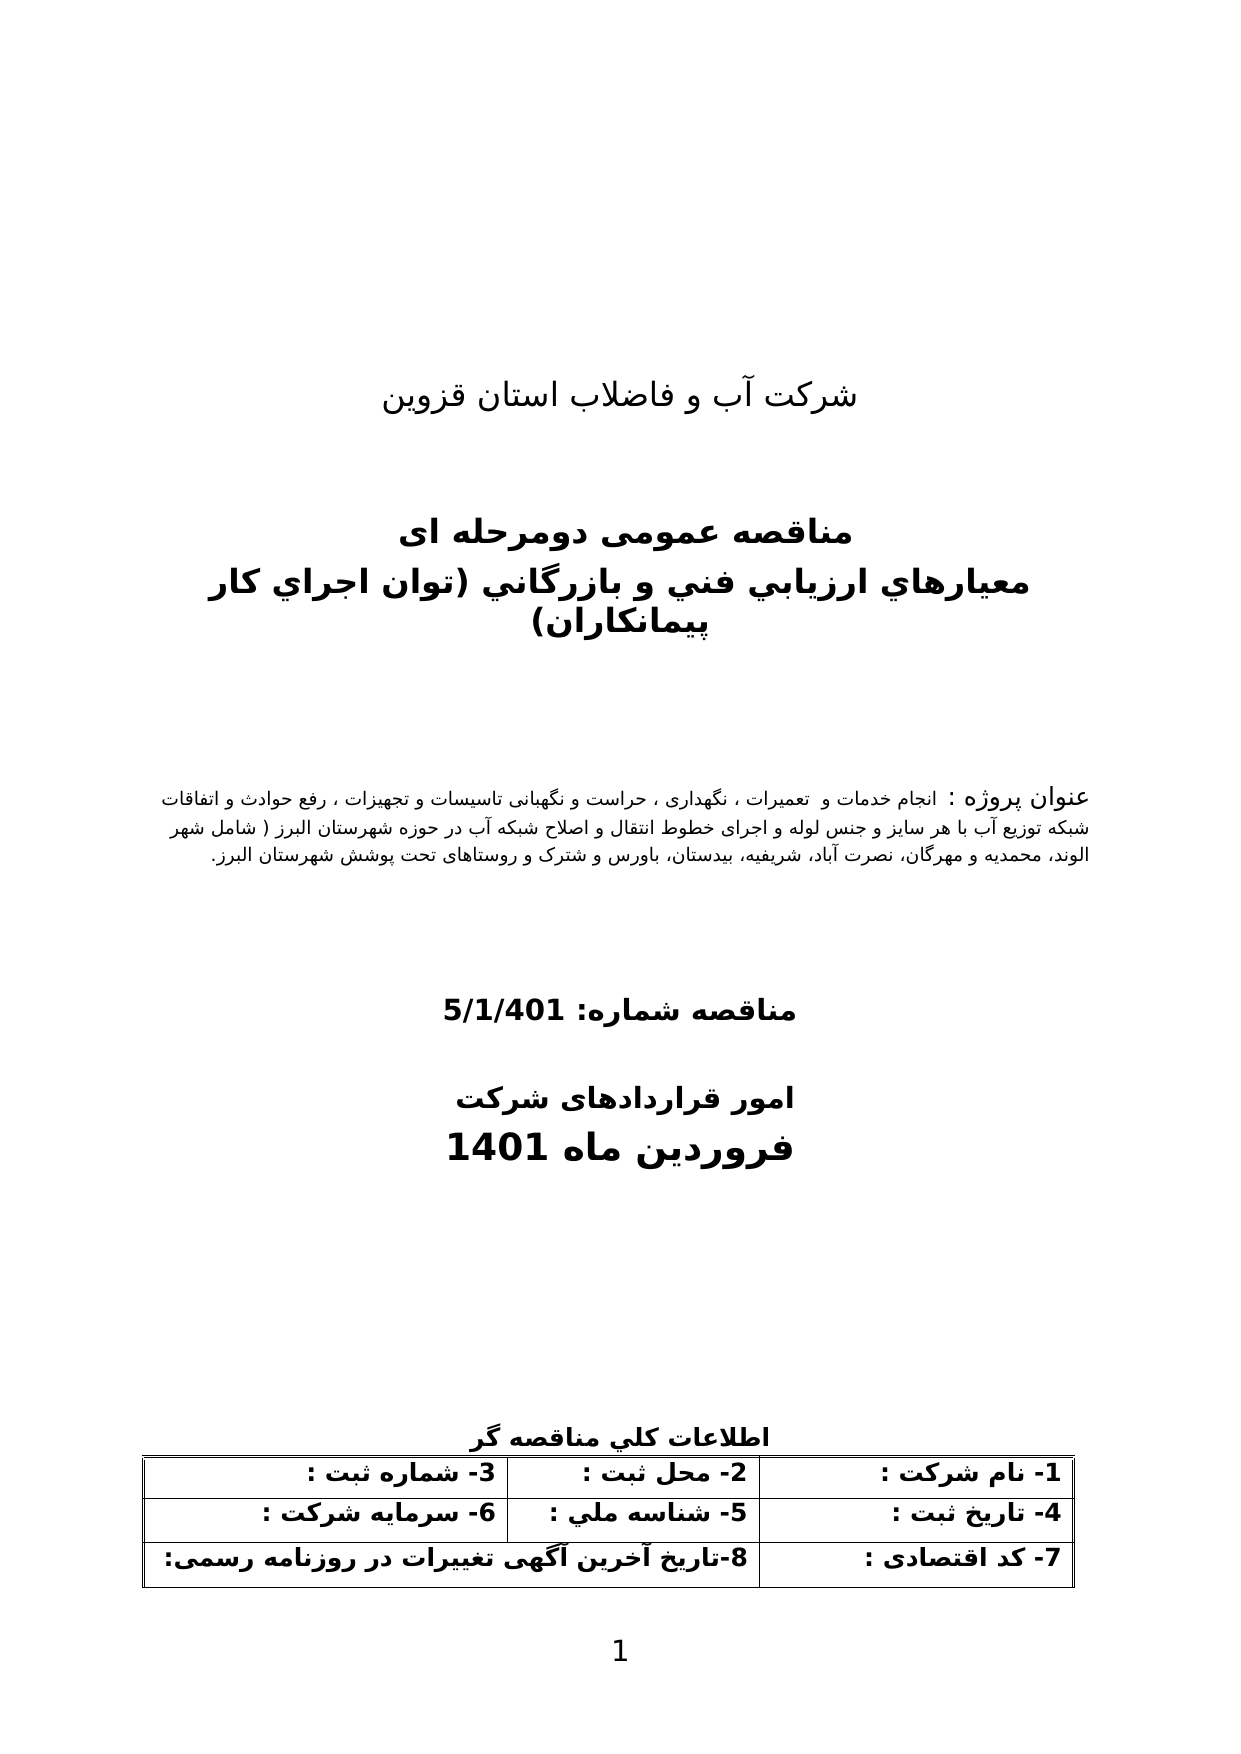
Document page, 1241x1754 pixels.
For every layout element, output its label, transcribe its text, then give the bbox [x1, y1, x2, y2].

table_cell 6- سرمايه شركت : [145, 1499, 507, 1542]
table_cell 5- شناسه ملي : [508, 1499, 759, 1542]
text شركت آب و فاضلاب استان قزوين [150, 376, 1090, 415]
text مناقصه شماره: 5/1/401 [150, 993, 1080, 1027]
text مناقصه عمومی دومرحله ای [150, 513, 1090, 552]
table_cell 8-تاریخ آخرین آگهی تغییرات در روزنامه رسمی: [145, 1543, 759, 1587]
table_header 3- شماره ثبت : [143, 1458, 507, 1497]
text امور قراردادهای شرکت [150, 1081, 1090, 1115]
table_header 2- محل ثبت : [508, 1458, 759, 1497]
table_cell 4- تاريخ ثبت : [760, 1499, 1072, 1542]
text معيارهاي ارزيابي فني و بازرگاني (توان اجراي كار پيمانكاران) [150, 562, 1090, 640]
text فروردین ماه 1401 [150, 1126, 1090, 1169]
text اطلاعات كلي مناقصه گر [150, 1423, 1090, 1452]
table_cell 7- کد اقتصادی : [760, 1543, 1072, 1587]
text عنوان پروژه : انجام خدمات و تعمیرات ، نگهداری ، حراست و نگهبانی تاسیسات و تجهیزات ، رفع حوادث و اتفاقات شبکه توزیع آب با هر سایز و جنس لوله و اجرای خطوط انتقال و اصلاح شبکه آب در حوزه شهرستان البرز ( شامل شهر الوند، محمدیه و مهرگان، نصرت آباد، شریفیه، بیدستان، باورس و شترک و روستاهای تحت پوشش شهرستان البرز. [150, 782, 1090, 866]
table_header 1- نام شركت : [760, 1456, 1074, 1497]
